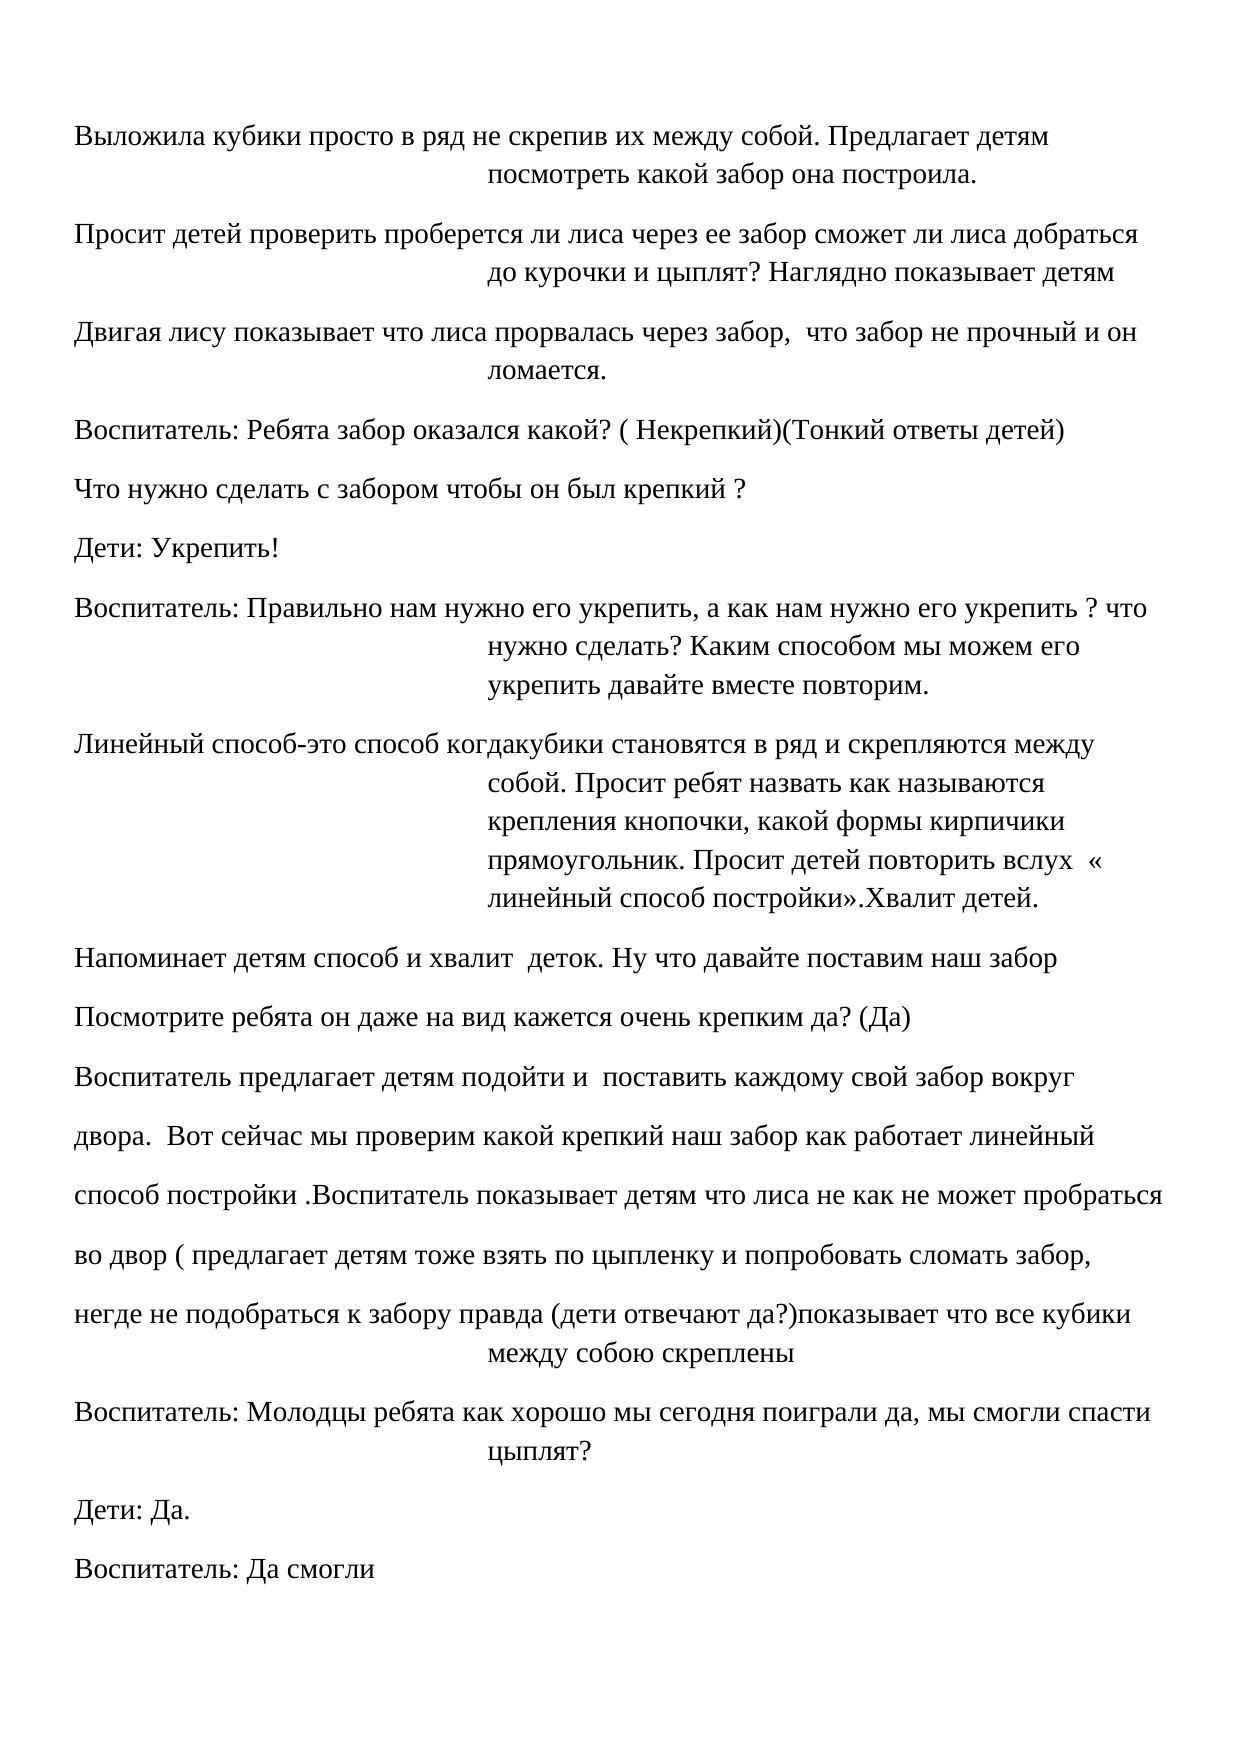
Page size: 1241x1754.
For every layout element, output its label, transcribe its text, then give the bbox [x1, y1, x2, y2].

text Дети: Укрепить! [74, 531, 1167, 564]
text Дети: Да. [74, 1492, 1167, 1526]
text Выложила кубики просто в ряд не скрепив их между собой. Предлагает детям посмотреть какой забор она построила. [74, 118, 1167, 190]
text во двор ( предлагает детям тоже взять по цыпленку и попробовать сломать забор, [74, 1237, 1167, 1270]
text способ постройки .Воспитатель показывает детям что лиса не как не может пробраться [74, 1177, 1167, 1211]
text Воспитатель: Ребята забор оказался какой? ( Некрепкий)(Тонкий ответы детей) [74, 412, 1167, 445]
text Линейный способ-это способ когдакубики становятся в ряд и скрепляются между собой. Просит ребят назвать как называются крепления кнопочки, какой формы кирпичики прямоугольник. Просит детей повторить вслух « линейный способ постройки».Хвалит детей. [74, 726, 1167, 914]
text негде не подобраться к забору правда (дети отвечают да?)показывает что все кубики между собою скреплены [74, 1296, 1167, 1368]
text Воспитатель: Да смогли [74, 1551, 1167, 1585]
text Посмотрите ребята он даже на вид кажется очень крепким да? (Да) [74, 999, 1167, 1033]
text Двигая лису показывает что лиса прорвалась через забор, что забор не прочный и он ломается. [74, 314, 1167, 386]
text Воспитатель: Молодцы ребята как хорошо мы сегодня поиграли да, мы смогли спасти цыплят? [74, 1394, 1167, 1466]
text Воспитатель: Правильно нам нужно его укрепить, а как нам нужно его укрепить ? что нужно сделать? Каким способом мы можем его укрепить давайте вместе повторим. [74, 590, 1167, 701]
text двора. Вот сейчас мы проверим какой крепкий наш забор как работает линейный [74, 1118, 1167, 1152]
text Просит детей проверить проберется ли лиса через ее забор сможет ли лиса добраться до курочки и цыплят? Наглядно показывает детям [74, 216, 1167, 288]
text Напоминает детям способ и хвалит деток. Ну что давайте поставим наш забор [74, 940, 1167, 973]
text Воспитатель предлагает детям подойти и поставить каждому свой забор вокруг [74, 1059, 1167, 1092]
text Что нужно сделать с забором чтобы он был крепкий ? [74, 471, 1167, 505]
